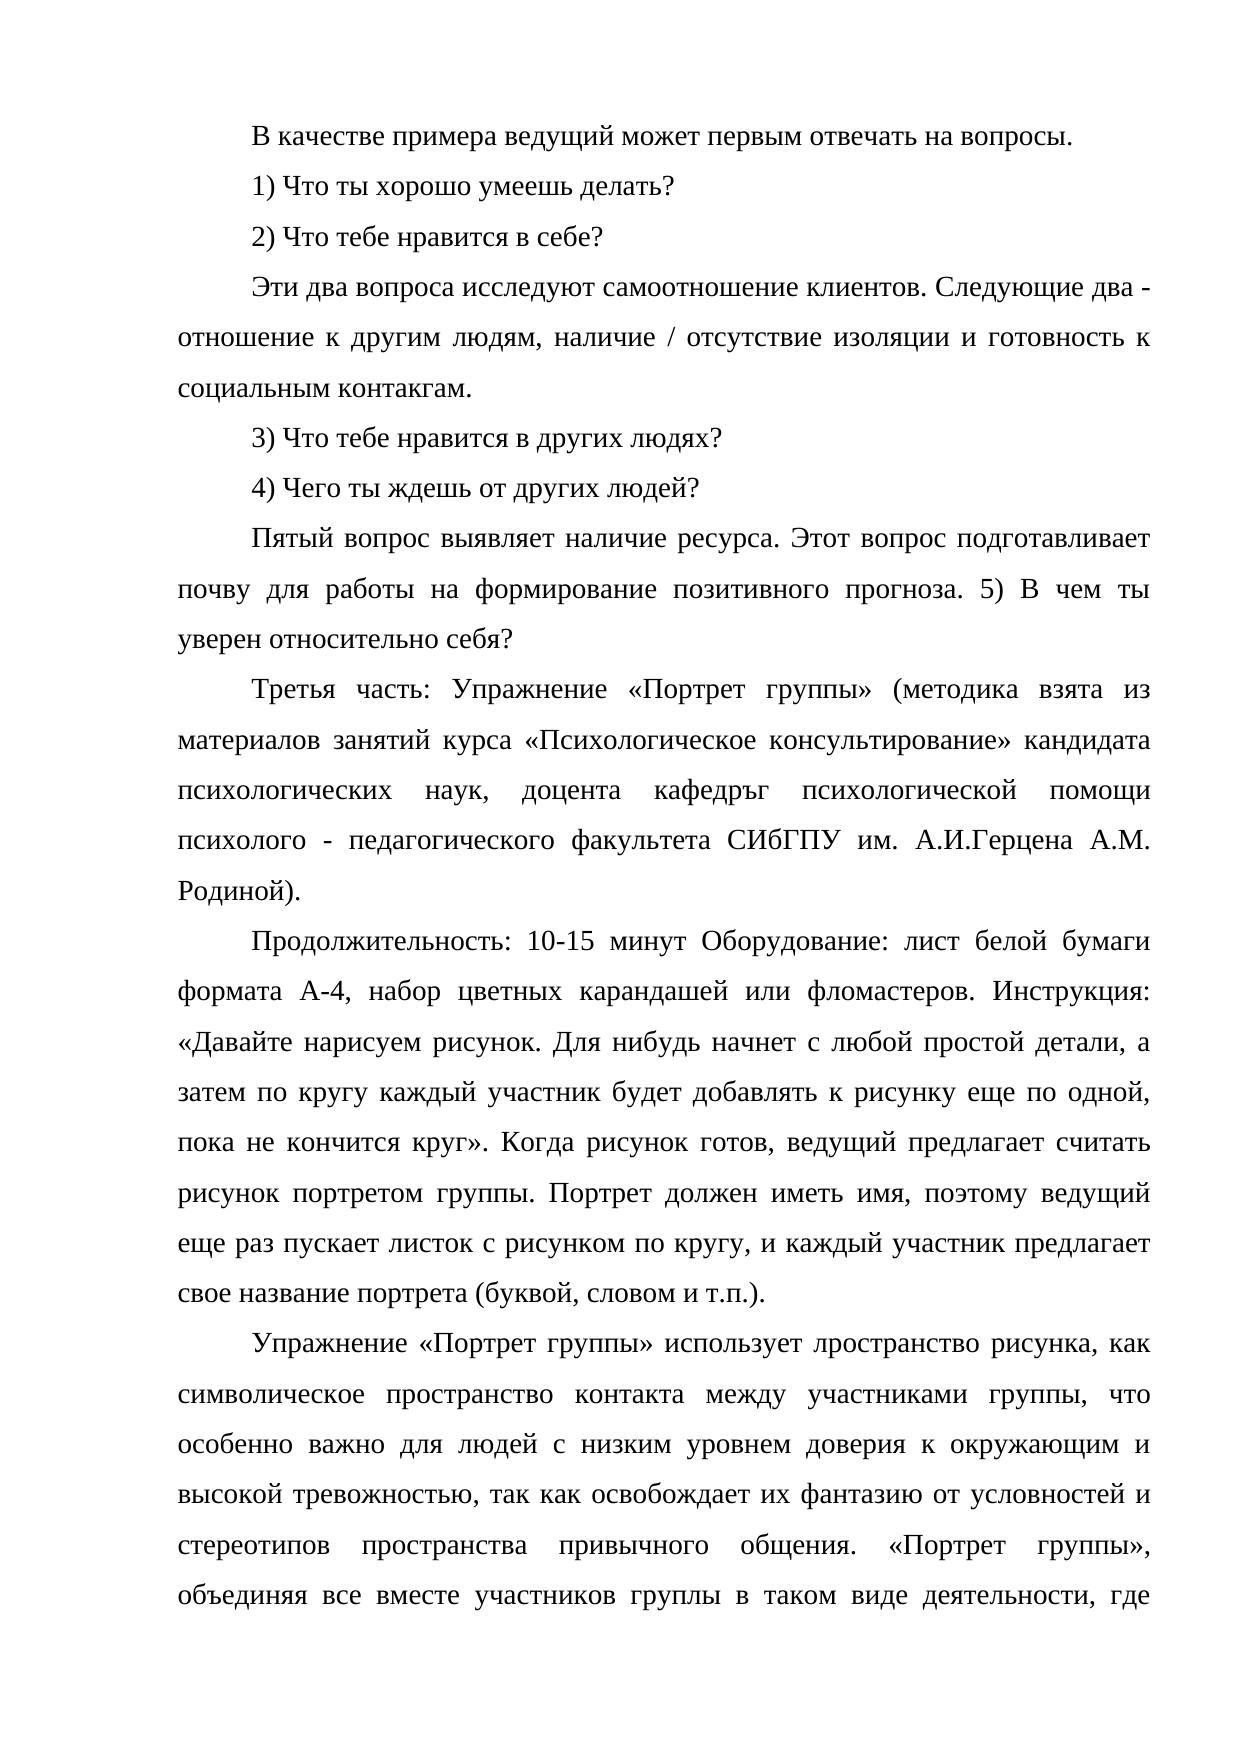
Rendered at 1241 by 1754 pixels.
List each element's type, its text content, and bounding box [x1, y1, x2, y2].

text 4) Чего ты ждешь от других людей? [177, 470, 1152, 504]
text 1) Что ты хорошо умеешь делать? [177, 168, 1152, 202]
text Продолжительность: 10-15 минут Оборудование: лист белой бумаги формата А-4, набор цветных карандашей или фломастеров. Инструкция: «Давайте нарисуем рисунок. Для нибудь начнет с любой простой детали, а затем по кругу каждый участник будет добавлять к рисунку еще по одной, пока не кончится круг». Когда рисунок готов, ведущий предлагает считать рисунок портретом группы. Портрет должен иметь имя, поэтому ведущий еще раз пускает листок с рисунком по кругу, и каждый участник предлагает свое название портрета (буквой, словом и т.п.). [177, 923, 1152, 1309]
text 2) Что тебе нравится в себе? [177, 219, 1152, 252]
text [177, 1326, 1152, 1611]
text Третья часть: Упражнение «Портрет группы» (методика взята из материалов занятий курса «Психологическое консультирование» кандидата психологических наук, доцента кафедръг психологической помощи психолого - педагогического факультета СИбГПУ им. А.И.Герцена А.М. Родиной). [177, 672, 1152, 906]
text 3) Что тебе нравится в других людях? [177, 420, 1152, 453]
text Эти два вопроса исследуют самоотношение клиентов. Следующие два - отношение к другим людям, наличие / отсутствие изоляции и готовность к социальным контакгам. [177, 269, 1152, 403]
text Пятый вопрос выявляет наличие ресурса. Этот вопрос подготавливает почву для работы на формирование позитивного прогноза. 5) В чем ты уверен относительно себя? [177, 521, 1152, 655]
text В качестве примера ведущий может первым отвечать на вопросы. [177, 118, 1152, 152]
